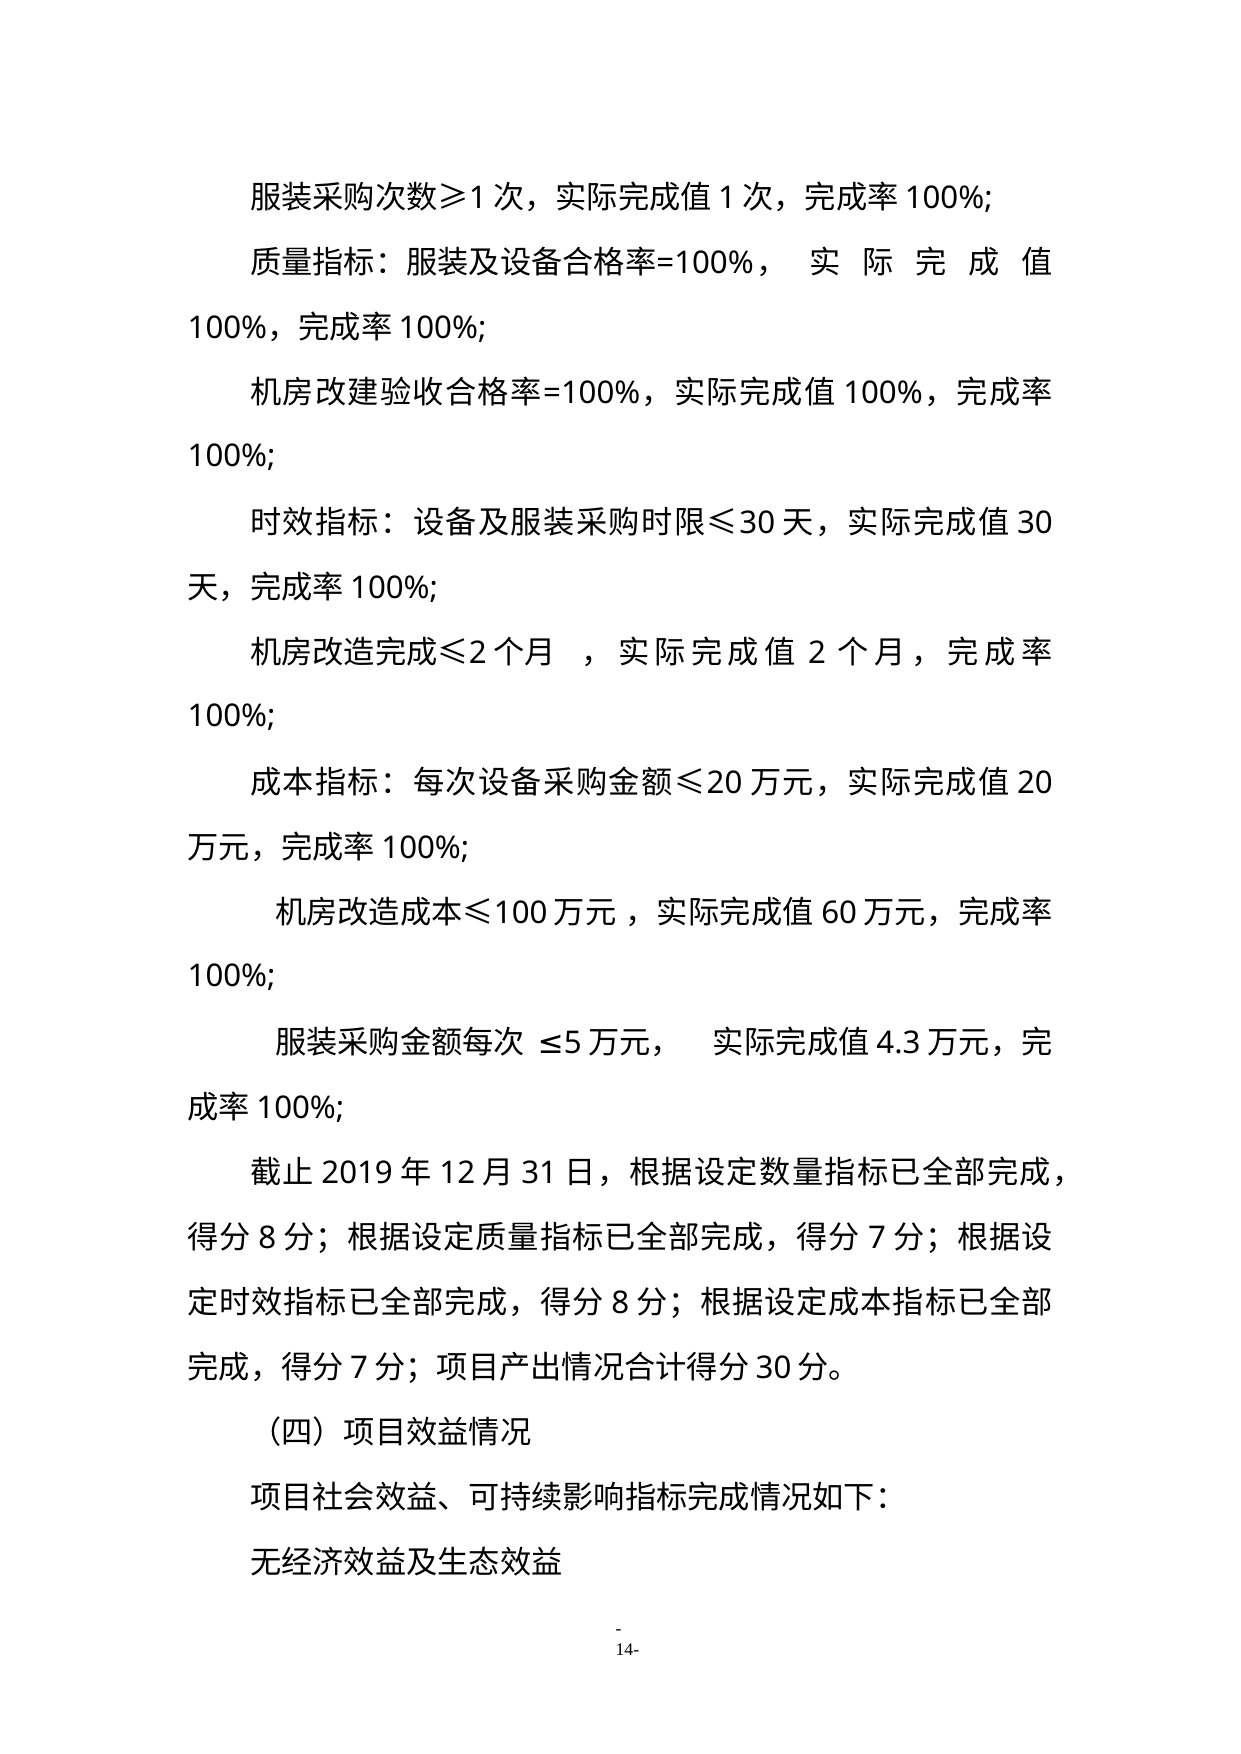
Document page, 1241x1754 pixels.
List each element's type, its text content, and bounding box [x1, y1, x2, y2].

text 项目社会效益、可持续影响指标完成情况如下： [187, 1462, 1053, 1527]
text 机房改造完成≤2个月 ，实际完成值2个月，完成率100%; [187, 617, 1053, 747]
text （四）项目效益情况 [187, 1397, 1053, 1462]
text 机房改建验收合格率=100%，实际完成值100%，完成率100%; [187, 357, 1053, 487]
text 服装采购金额每次 ≤5万元， 实际完成值4.3万元，完成率100%; [187, 1007, 1053, 1137]
text 成本指标：每次设备采购金额≤20万元，实际完成值20万元，完成率100%; [187, 747, 1053, 877]
text 截止2019年12月31日，根据设定数量指标已全部完成，得分8分；根据设定质量指标已全部完成，得分7分；根据设定时效指标已全部完成，得分8分；根据设定成本指标已全部完成，得分7分；项目产出情况合计得分30分。 [187, 1137, 1053, 1397]
text 质量指标：服装及设备合格率=100% ，实际完成值100%，完成率100%; [187, 227, 1053, 357]
text 时效指标：设备及服装采购时限≤30天，实际完成值30天，完成率100%; [187, 487, 1053, 617]
text 机房改造成本≤100万元 ，实际完成值60万元，完成率100%; [187, 877, 1053, 1007]
text 无经济效益及生态效益 [187, 1527, 1053, 1592]
text 服装采购次数≥1次，实际完成值1次，完成率100%; [187, 162, 1053, 227]
